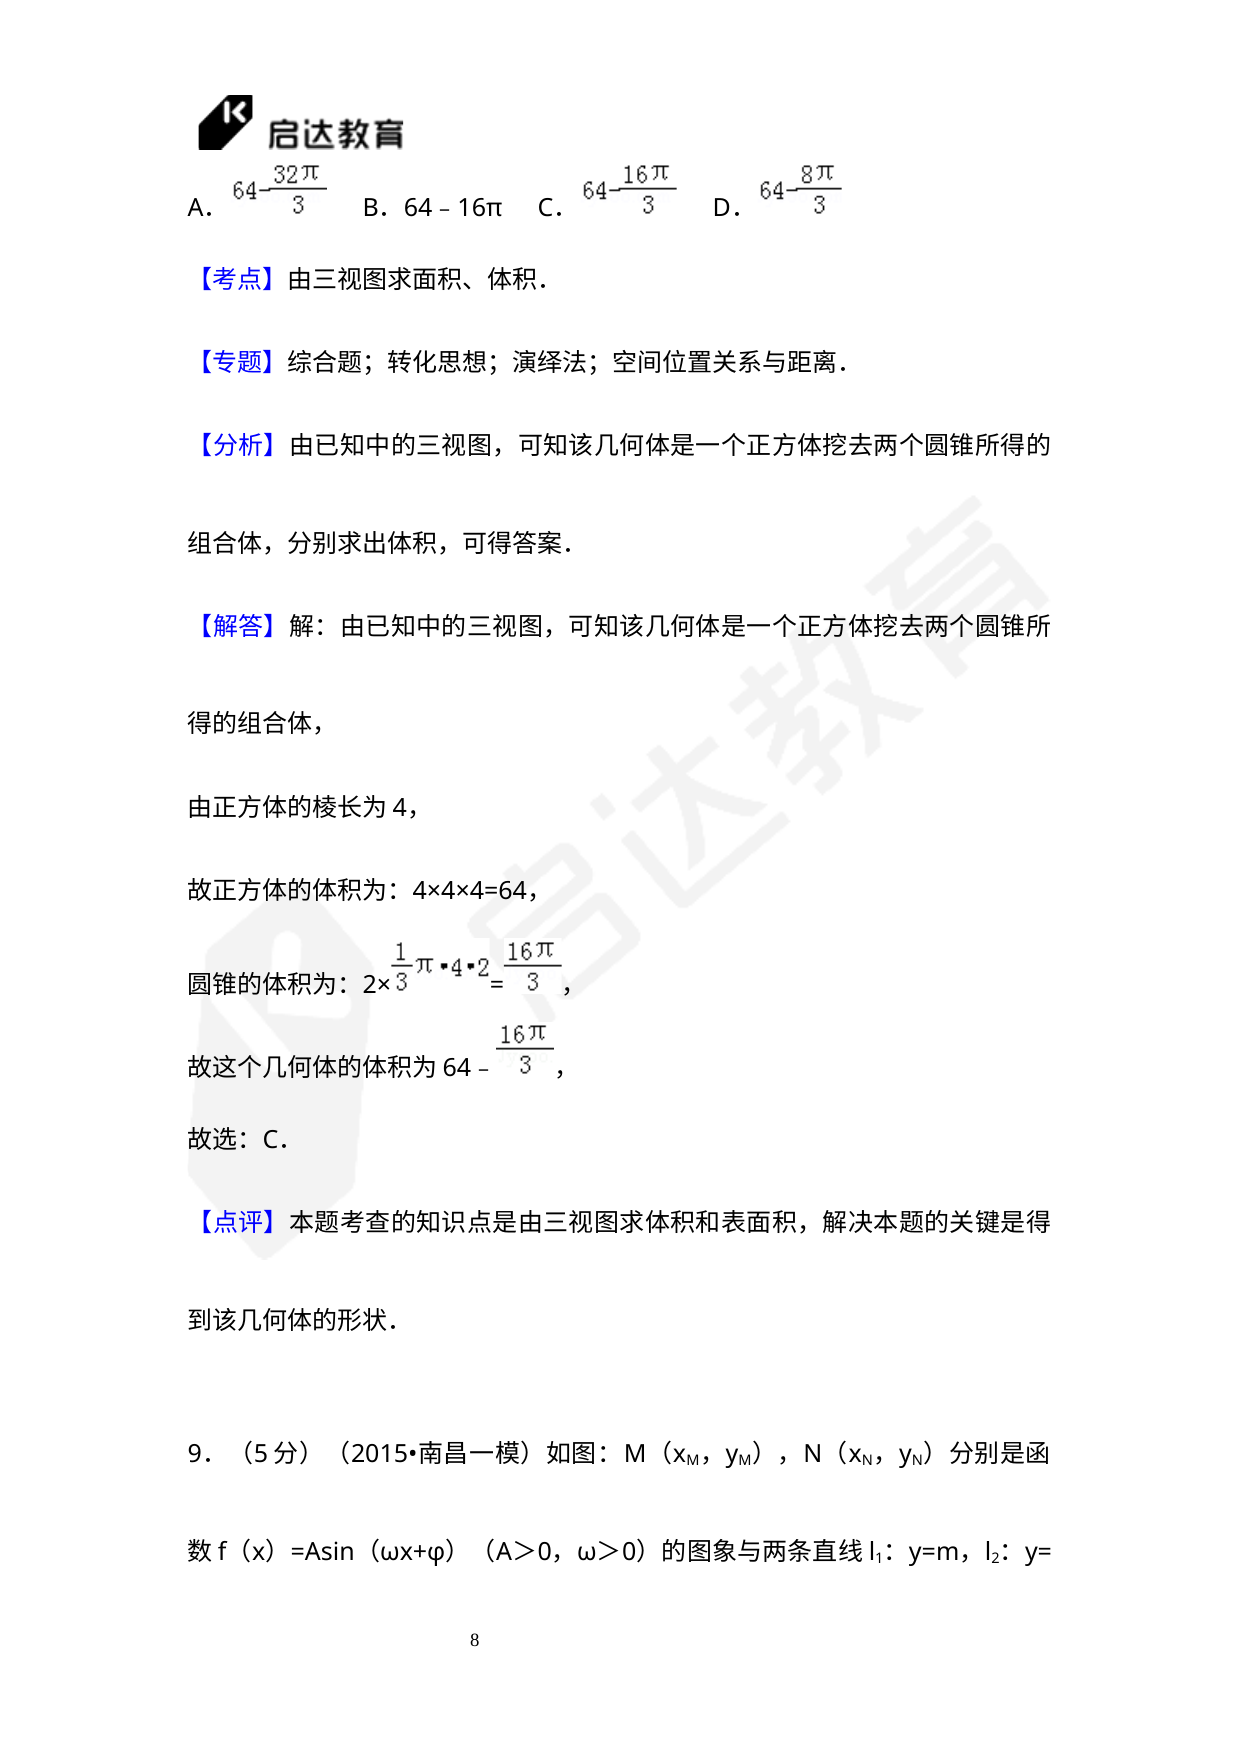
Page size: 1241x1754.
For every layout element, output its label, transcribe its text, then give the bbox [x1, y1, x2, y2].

text 圆锥的体积为：2×=， [187, 939, 1053, 1004]
text 【专题】综合题；转化思想；演绎法；空间位置关系与距离． [187, 328, 1053, 393]
text 【分析】由已知中的三视图，可知该几何体是一个正方体挖去两个圆锥所得的组合体，分别求出体积，可得答案． [187, 411, 1053, 574]
text 【考点】由三视图求面积、体积．菁优网版权所有 [187, 245, 1053, 310]
picture [198, 95, 404, 150]
picture [755, 162, 842, 217]
text 【点评】本题考查的知识点是由三视图求体积和表面积，解决本题的关键是得到该几何体的形状． [187, 1188, 1053, 1351]
text 故正方体的体积为：4×4×4=64， [187, 856, 1053, 921]
picture [391, 938, 490, 994]
picture [503, 938, 562, 994]
text 故这个几何体的体积为64﹣， [187, 1022, 1053, 1087]
text 9．（5分）（2015•南昌一模）如图：M（xM，yM），N（xN，yN）分别是函数f（x）=Asin（ωx+φ）（A＞0，ω＞0）的图象与两条直线l1：y=m，l2：y=﹣m（A≥m≥0）的两个交点，记S=|xN﹣xM|，则S（m）图象大致是（ ） [187, 1419, 1053, 1582]
text 【解答】解：由已知中的三视图，可知该几何体是一个正方体挖去两个圆锥所得的组合体， [187, 592, 1053, 754]
text 由正方体的棱长为4， [187, 773, 1053, 838]
picture [228, 162, 327, 217]
text 故选：C． [187, 1105, 1053, 1170]
picture [496, 1022, 554, 1077]
picture [578, 162, 677, 217]
